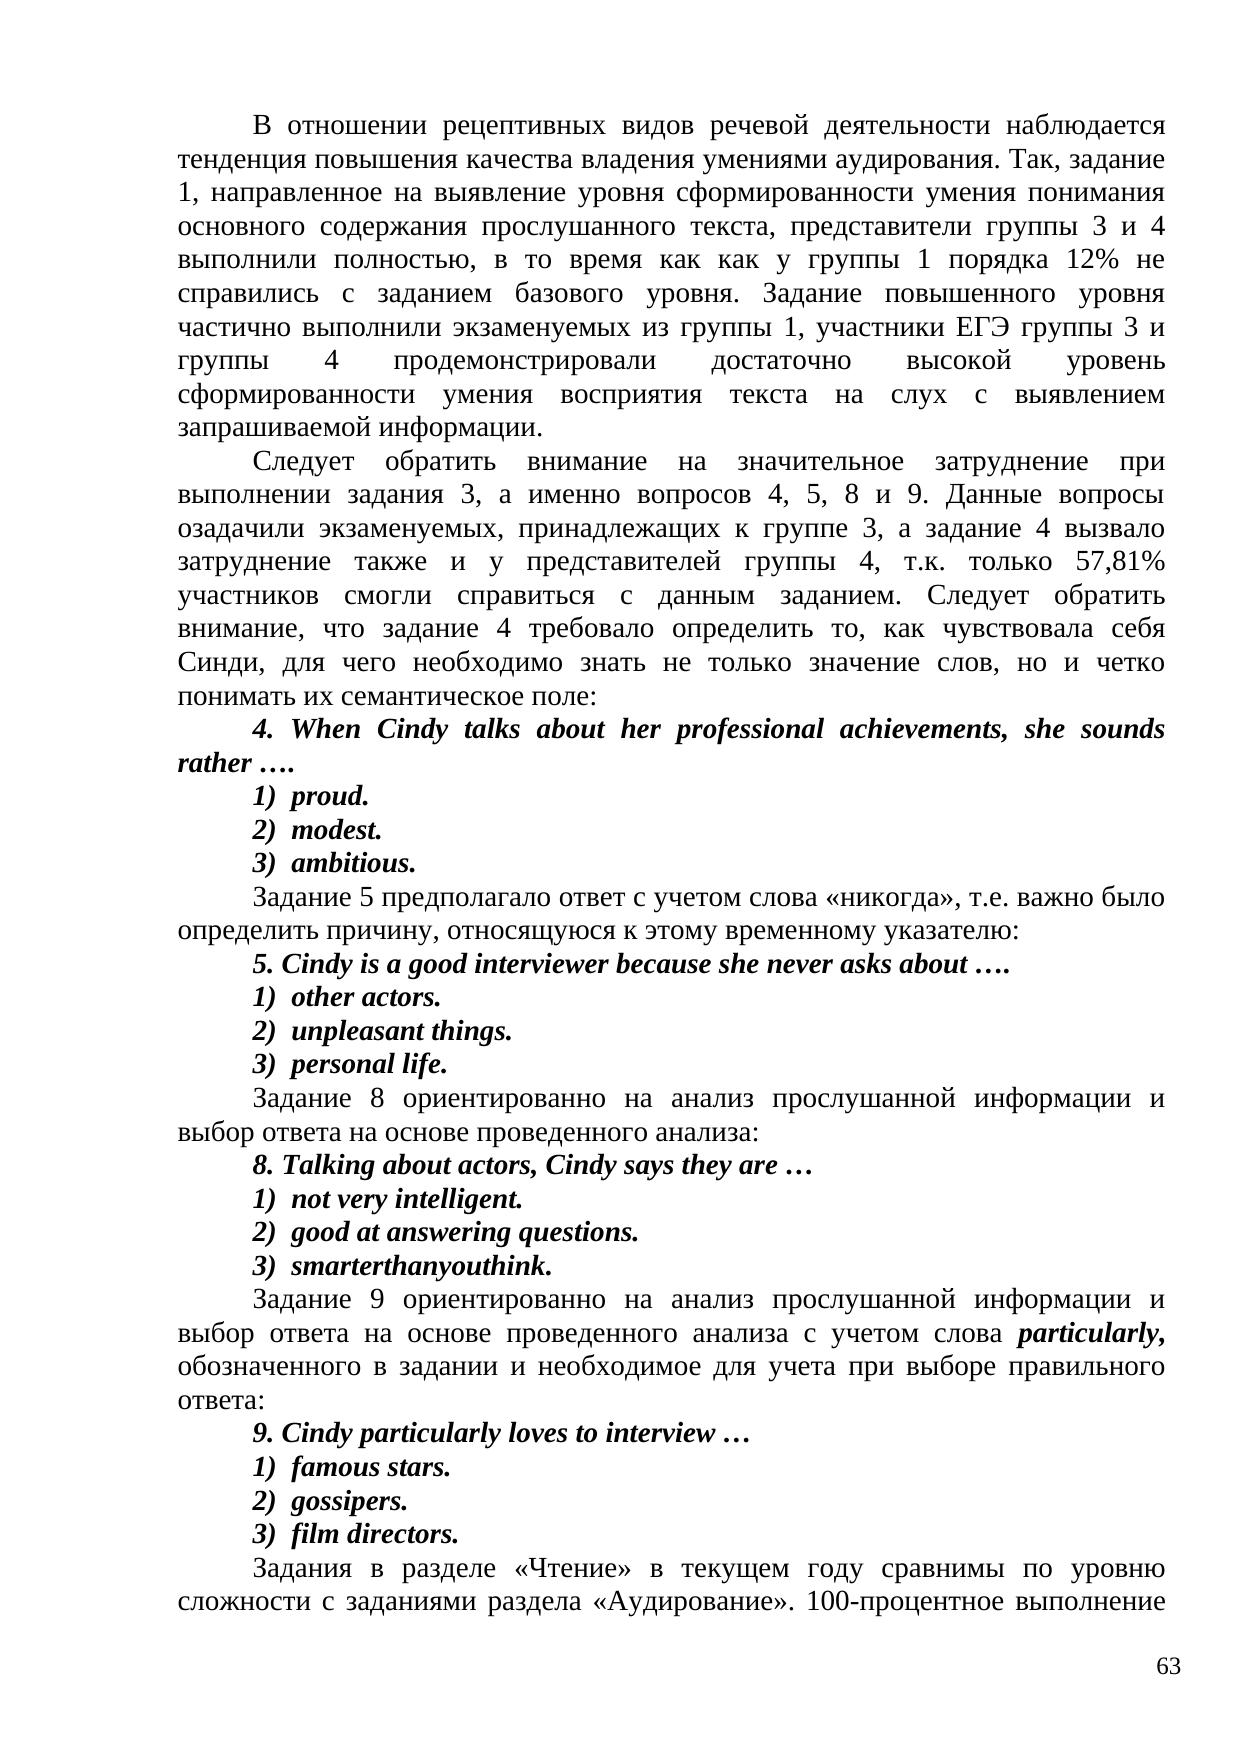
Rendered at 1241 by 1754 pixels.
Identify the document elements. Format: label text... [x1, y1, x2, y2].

text Задание 5 предполагало ответ с учетом слова «никогда», т.е. важно было определить причину, относящуюся к этому временному указателю: [177, 879, 1166, 946]
text 2) gossipers. [177, 1483, 1166, 1516]
text В отношении рецептивных видов речевой деятельности наблюдается тенденция повышения качества владения умениями аудирования. Так, задание 1, направленное на выявление уровня сформированности умения понимания основного содержания прослушанного текста, представители группы 3 и 4 выполнили полностью, в то время как как у группы 1 порядка 12% не справились с заданием базового уровня. Задание повышенного уровня частично выполнили экзаменуемых из группы 1, участники ЕГЭ группы 3 и группы 4 продемонстрировали достаточно высокой уровень сформированности умения восприятия текста на слух с выявлением запрашиваемой информации. [177, 107, 1166, 443]
text 3) smarterthanyouthink. [177, 1248, 1166, 1281]
text 2) good at answering questions. [177, 1214, 1166, 1248]
text 1) other actors. [177, 979, 1166, 1013]
text Следует обратить внимание на значительное затруднение при выполнении задания 3, а именно вопросов 4, 5, 8 и 9. Данные вопросы озадачили экзаменуемых, принадлежащих к группе 3, а задание 4 вызвало затруднение также и у представителей группы 4, т.к. только 57,81% участников смогли справиться с данным заданием. Следует обратить внимание, что задание 4 требовало определить то, как чувствовала себя Синди, для чего необходимо знать не только значение слов, но и четко понимать их семантическое поле: [177, 443, 1166, 711]
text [177, 1550, 1167, 1617]
text 9. Cindy particularly loves to interview … [177, 1416, 1166, 1449]
text 4. When Cindy talks about her professional achievements, she sounds rather …. [177, 711, 1166, 778]
text 3) film directors. [177, 1516, 1166, 1550]
text 1) famous stars. [177, 1449, 1166, 1483]
text 5. Cindy is a good interviewer because she never asks about …. [177, 946, 1166, 979]
text 1) not very intelligent. [177, 1181, 1166, 1214]
text 2) unpleasant things. [177, 1013, 1166, 1047]
text 1) proud. [177, 778, 1166, 812]
text Задание 9 ориентированно на анализ прослушанной информации и выбор ответа на основе проведенного анализа с учетом слова particularly, обозначенного в задании и необходимое для учета при выборе правильного ответа: [177, 1281, 1166, 1416]
text 3) ambitious. [177, 845, 1166, 879]
text 8. Talking about actors, Cindy says they are … [177, 1147, 1166, 1181]
text 2) modest. [177, 812, 1166, 845]
text 3) personal life. [177, 1047, 1166, 1080]
text Задание 8 ориентированно на анализ прослушанной информации и выбор ответа на основе проведенного анализа: [177, 1080, 1166, 1147]
